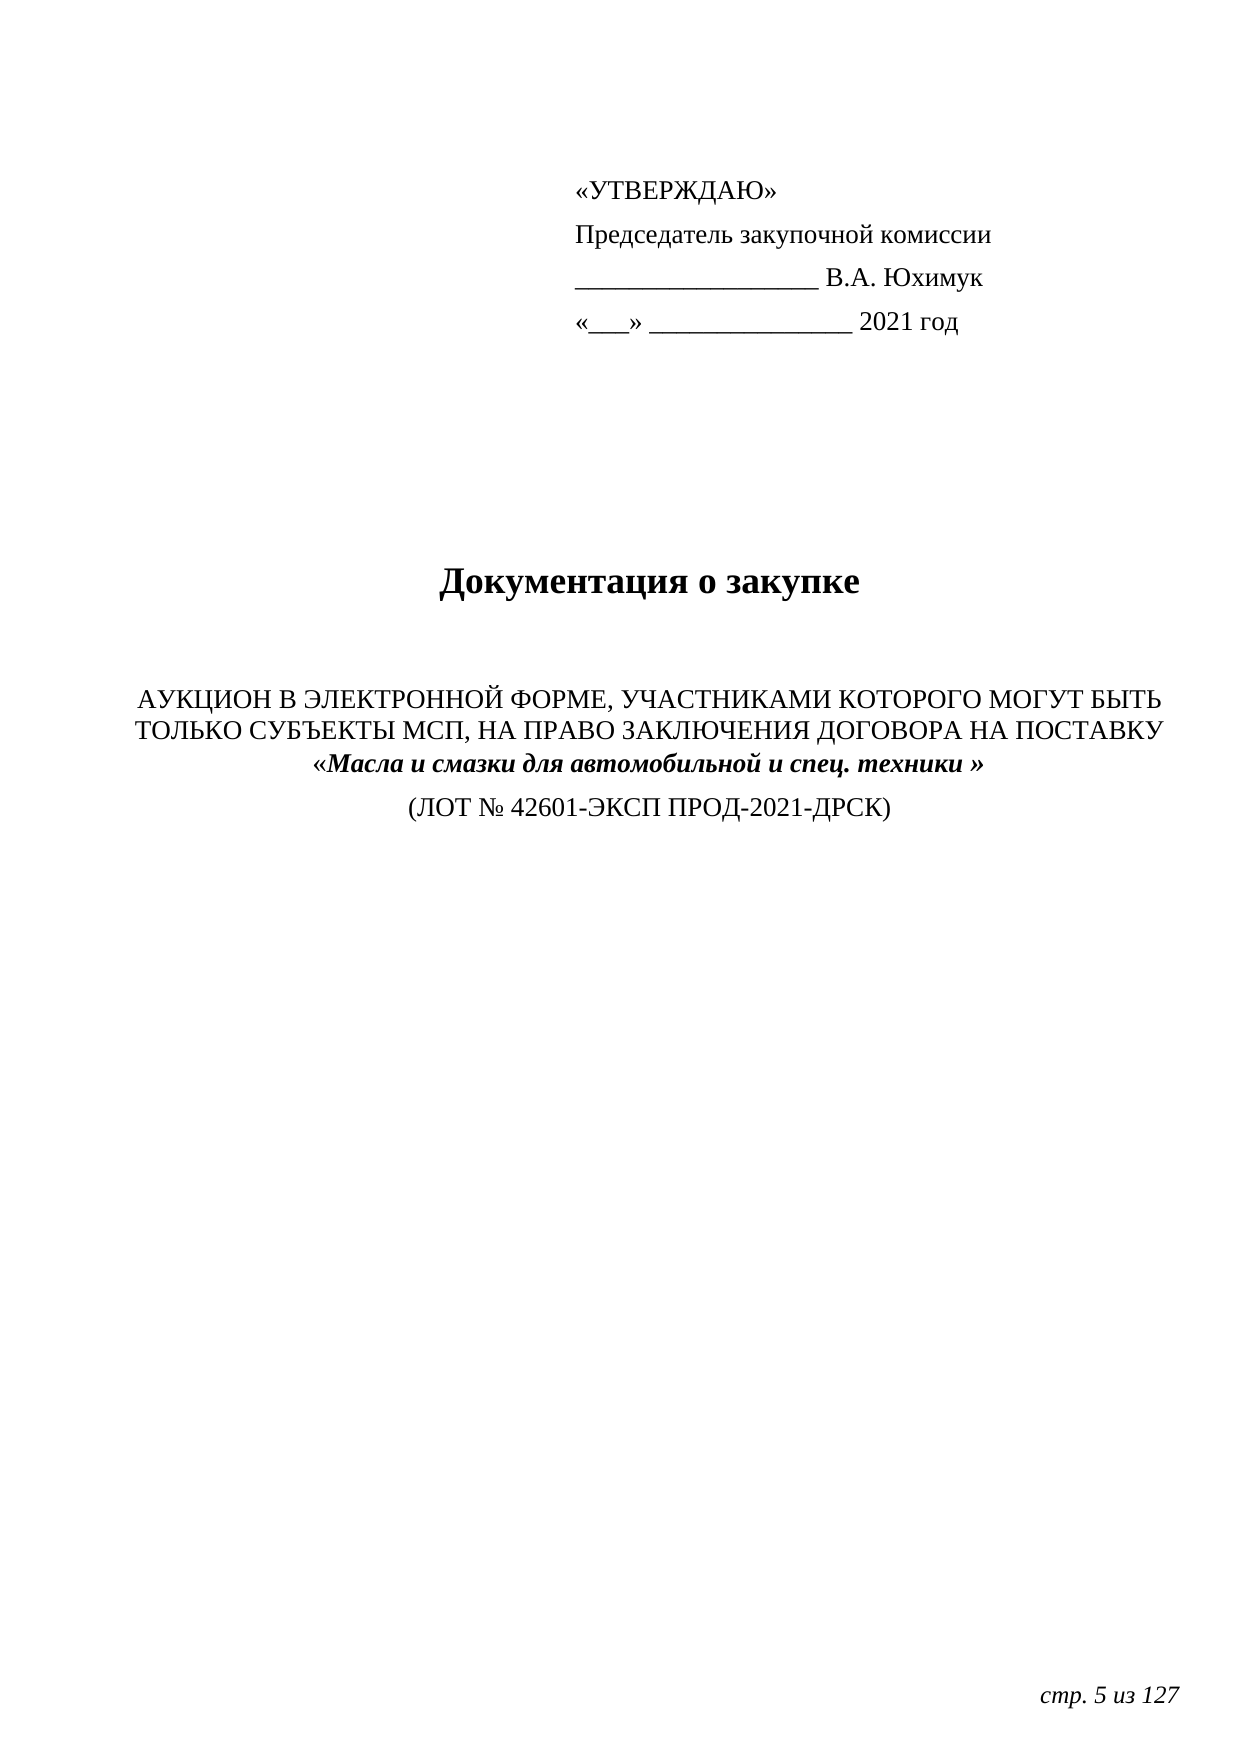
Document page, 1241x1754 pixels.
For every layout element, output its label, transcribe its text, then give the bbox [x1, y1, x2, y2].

text «УТВЕРЖДАЮ» [575, 174, 1181, 205]
text «___» _______________ 2021 год [575, 305, 1181, 336]
text (ЛОТ № 42601-ЭКСП ПРОД-2021-ДРСК) [118, 791, 1181, 822]
text АУКЦИОН В ЭЛЕКТРОННОЙ ФОРМЕ, УЧАСТНИКАМИ КОТОРОГО МОГУТ БЫТЬ ТОЛЬКО СУБЪЕКТЫ МСП, НА ПРАВО ЗАКЛЮЧЕНИЯ ДОГОВОРА НА ПОСТАВКУ «Масла и смазки для автомобильной и спец. техники » [118, 683, 1181, 779]
text __________________ В.А. Юхимук [575, 262, 1181, 293]
text Председатель закупочной комиссии [575, 218, 1181, 249]
text Документация о закупке [118, 558, 1181, 602]
